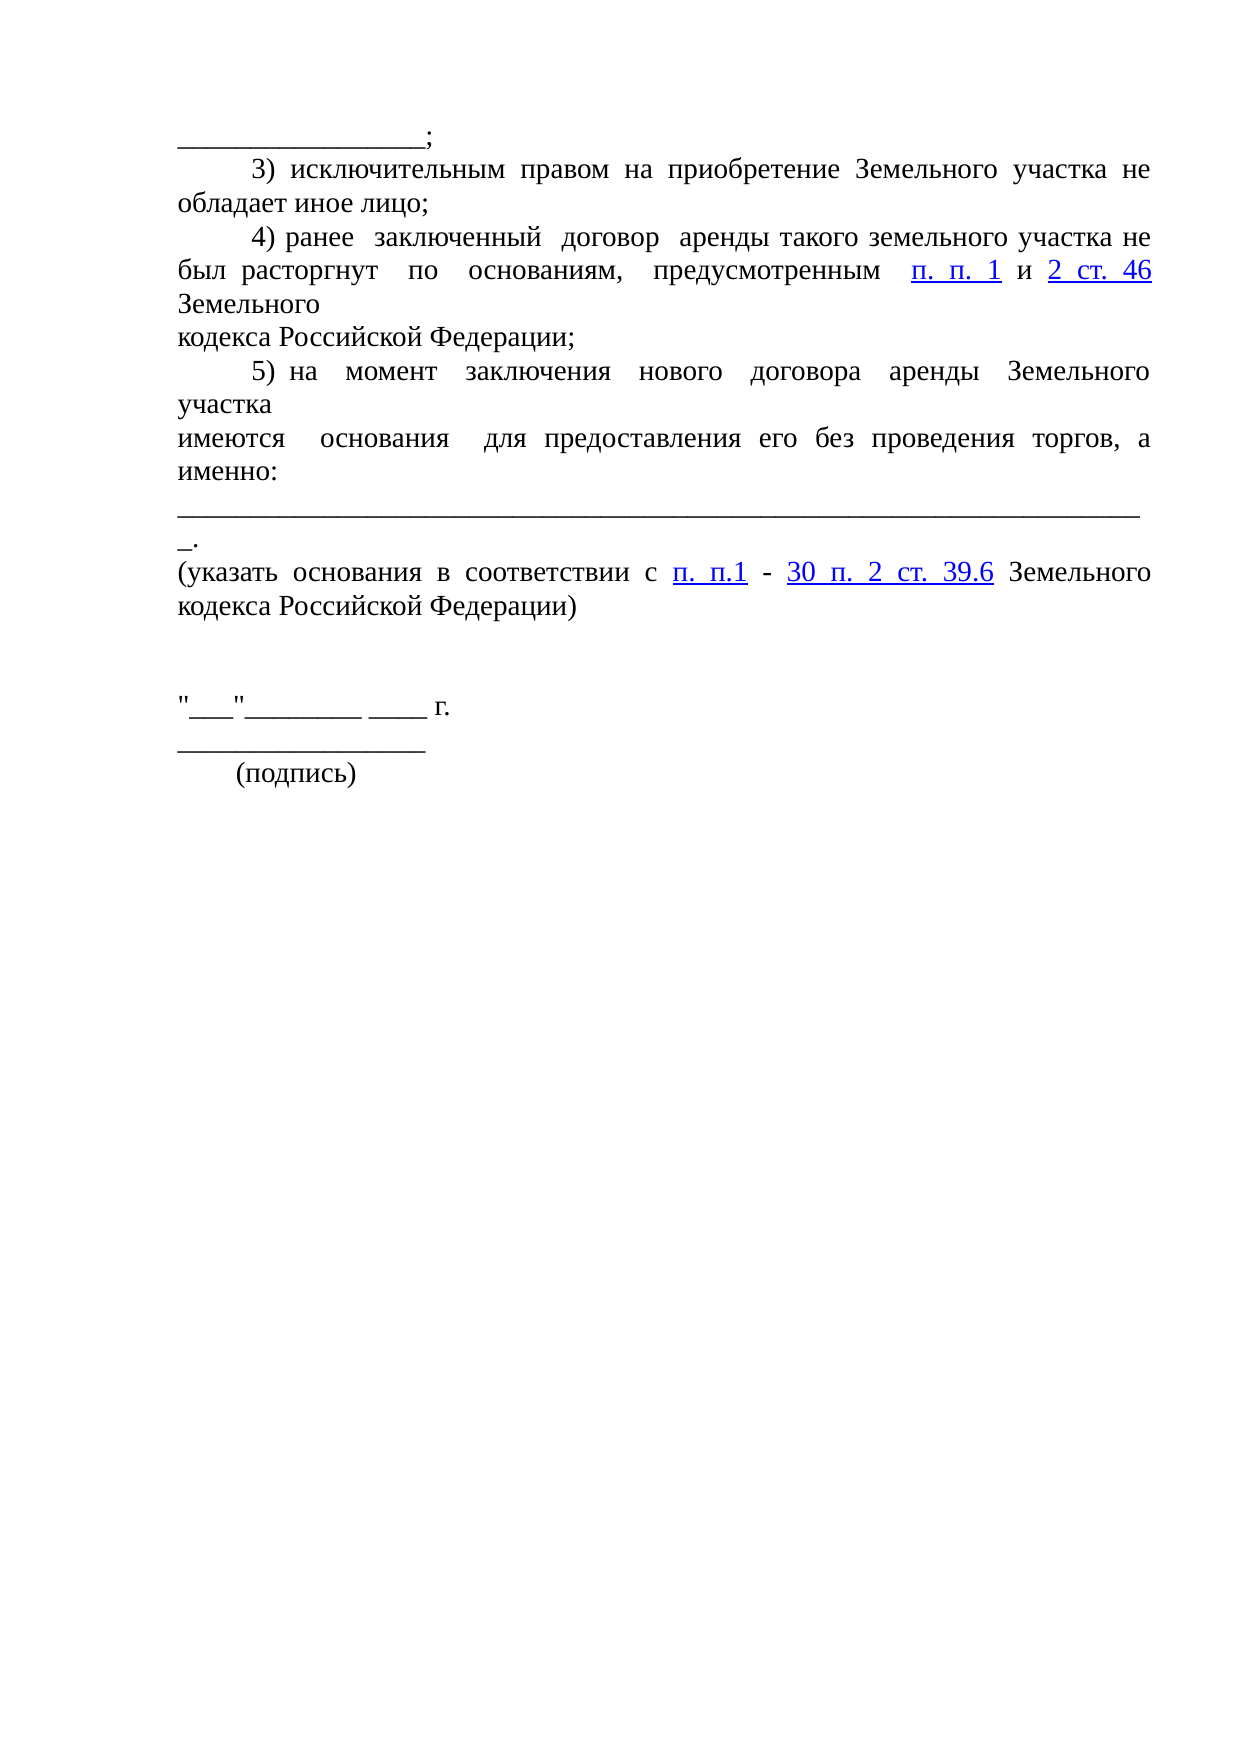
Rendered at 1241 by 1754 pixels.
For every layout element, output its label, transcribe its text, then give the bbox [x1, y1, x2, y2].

text (указать основания в соответствии с п. п.1 - 30 п. 2 ст. 39.6 Земельного кодекса Российской Федерации) [177, 554, 1152, 621]
text (подпись) [177, 755, 1152, 789]
text _________________ [177, 722, 1152, 755]
text 4) ранее заключенный договор аренды такого земельного участка не был расторгнут по основаниям, предусмотренным п. п. 1 и 2 ст. 46 Земельного [177, 219, 1152, 319]
text "___"________ ____ г. [177, 688, 1152, 722]
text имеются основания для предоставления его без проведения торгов, а именно: [177, 420, 1152, 487]
text 3) исключительным правом на приобретение Земельного участка не обладает иное лицо; [177, 152, 1152, 219]
text 5) на момент заключения нового договора аренды Земельного участка [177, 353, 1152, 420]
text кодекса Российской Федерации; [177, 319, 1152, 353]
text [177, 118, 1152, 152]
text ___________________________________________________________________. [177, 487, 1152, 554]
